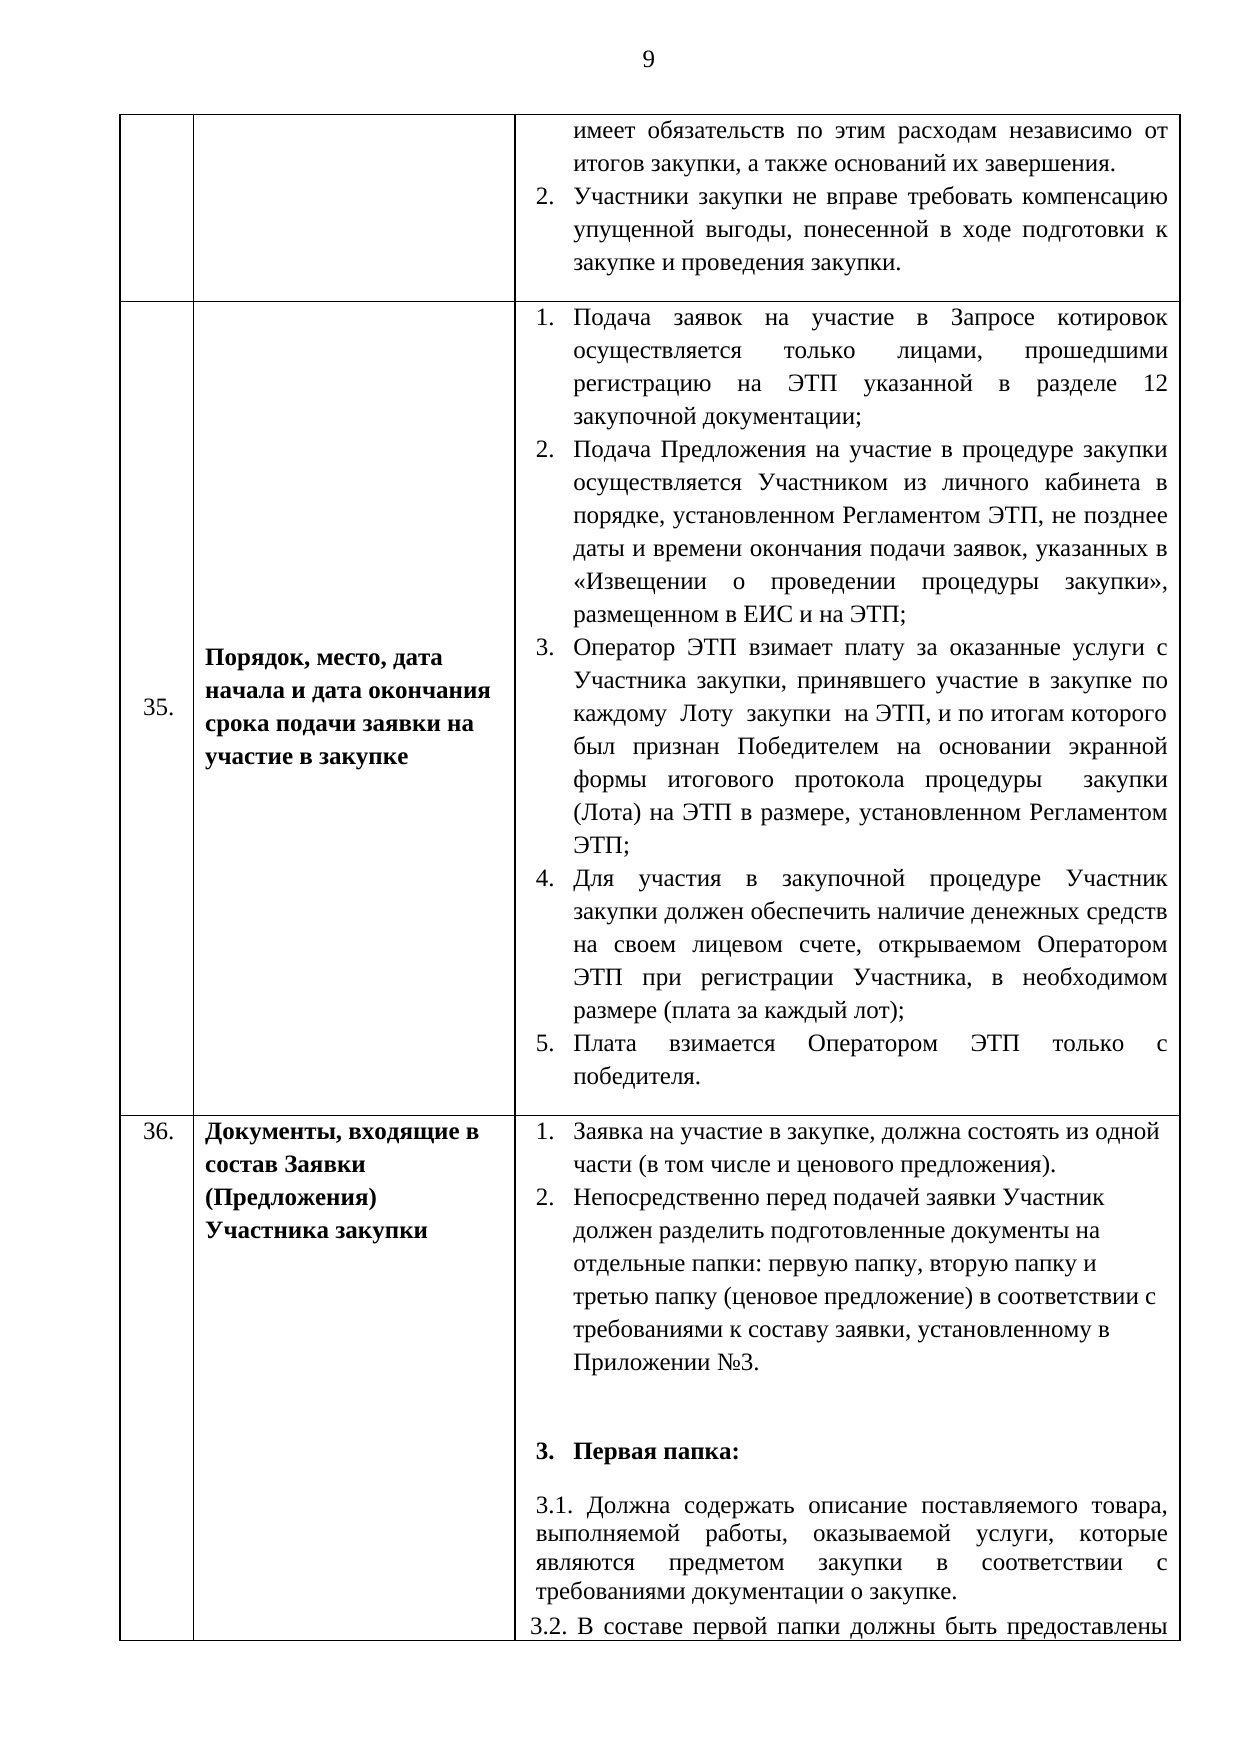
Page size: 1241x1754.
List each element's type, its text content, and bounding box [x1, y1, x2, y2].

table_cell [121, 302, 193, 1115]
table_cell Подача заявок на участие в Запросе котировок осуществляется только лицами, прошедшими регистрацию на ЭТП указанной в разделе 12 закупочной документации; Подача Предложения на участие в процедуре закупки осуществляется Участником из личного кабинета в порядке, установленном Регламентом ЭТП, не позднее даты и времени окончания подачи заявок, указанных в «Извещении о проведении процедуры закупки», размещенном в ЕИС и на ЭТП; Оператор ЭТП взимает плату за оказанные услуги с Участника закупки, принявшего участие в закупке по каждому Лоту закупки на ЭТП, и по итогам которого был признан Победителем на основании экранной формы итогового протокола процедуры закупки (Лота) на ЭТП в размере, установленном Регламентом ЭТП; Для участия в закупочной процедуре Участник закупки должен обеспечить наличие денежных средств на своем лицевом счете, открываемом Оператором ЭТП при регистрации Участника, в необходимом размере (плата за каждый лот); Плата взимается Оператором ЭТП только с победителя. [516, 302, 1179, 1115]
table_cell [516, 115, 1179, 301]
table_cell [194, 1116, 514, 1640]
table_cell Порядок, место, дата начала и дата окончания срока подачи заявки на участие в закупке [194, 302, 514, 1115]
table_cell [194, 115, 514, 301]
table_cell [516, 1116, 1179, 1640]
table_cell [121, 1116, 193, 1640]
table_cell [121, 115, 193, 301]
